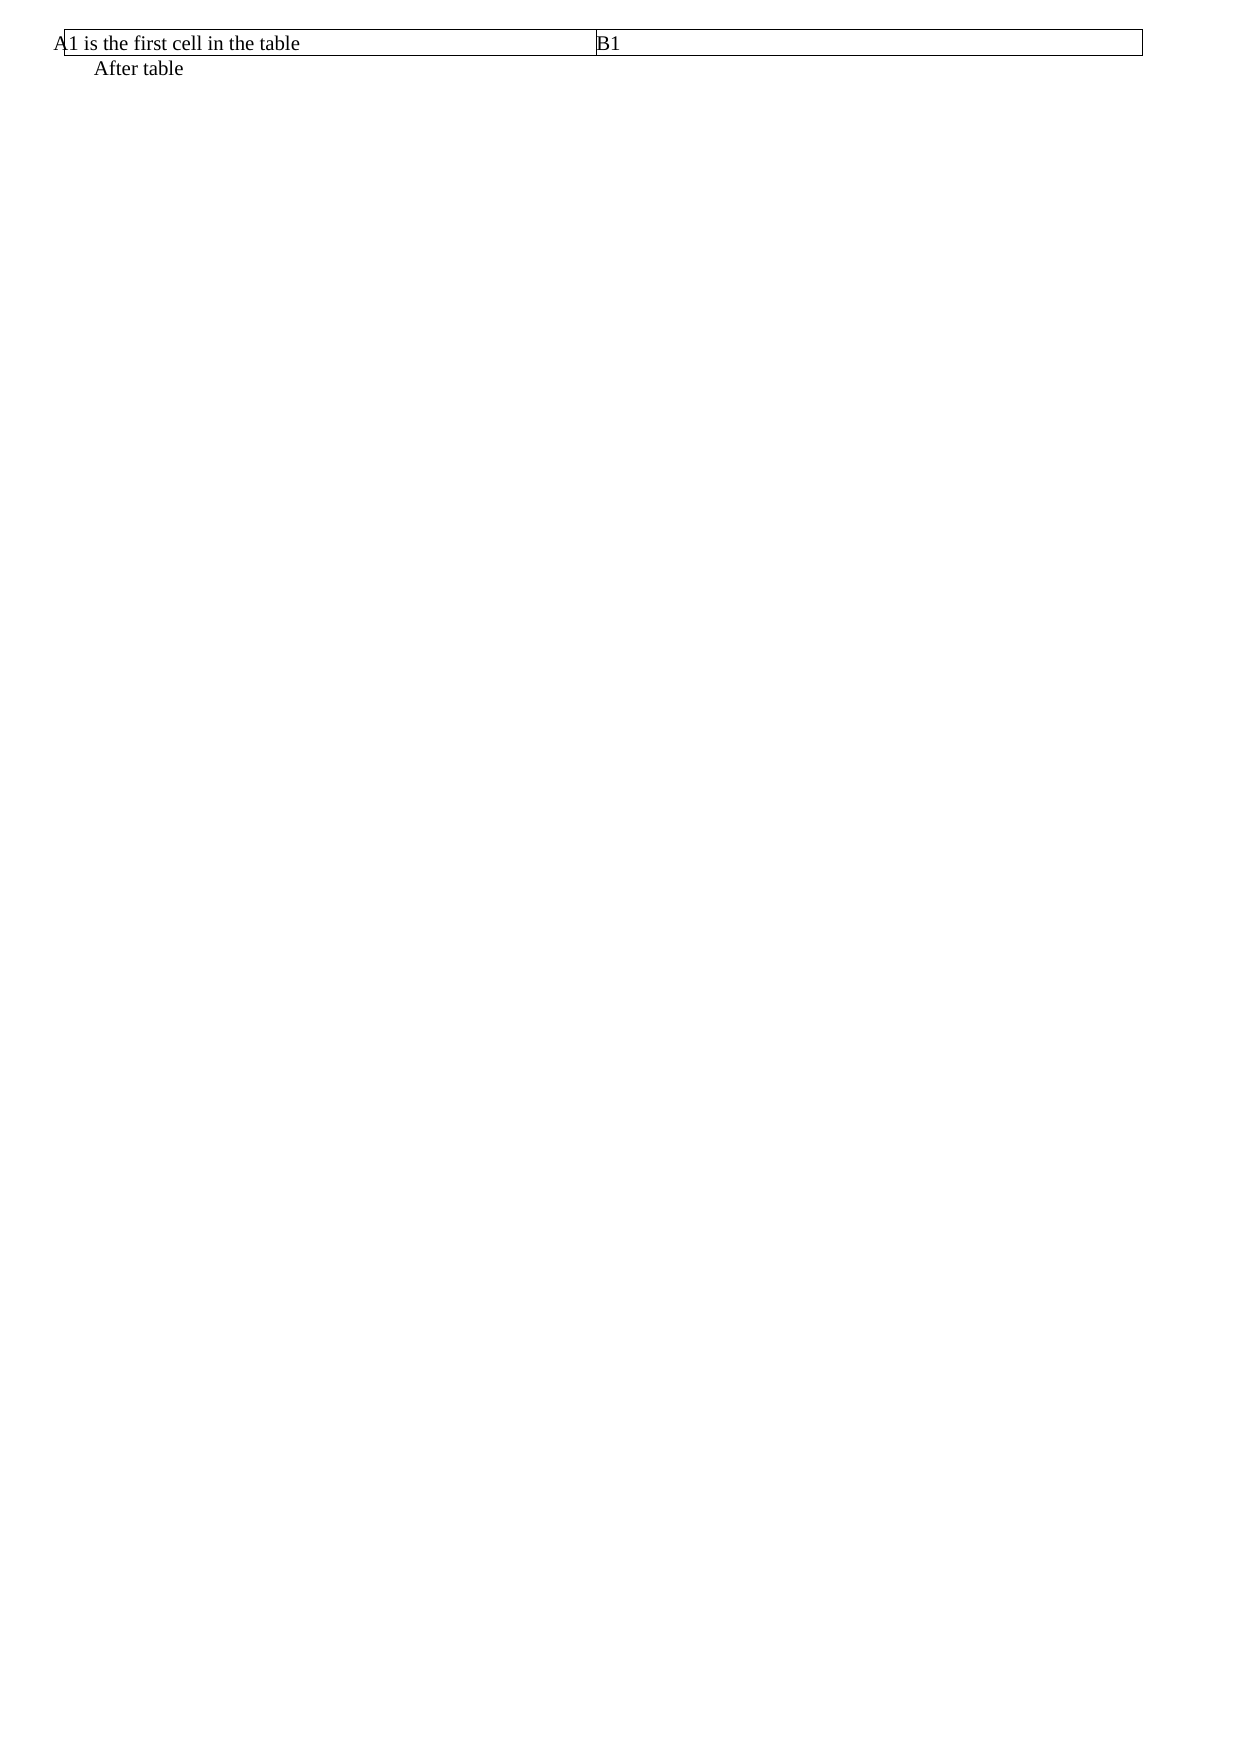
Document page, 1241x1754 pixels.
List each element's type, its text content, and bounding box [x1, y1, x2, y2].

table_header B1 [597, 30, 1142, 54]
text After table [94, 56, 1167, 79]
table_header A1 is the first cell in the table [65, 30, 596, 54]
